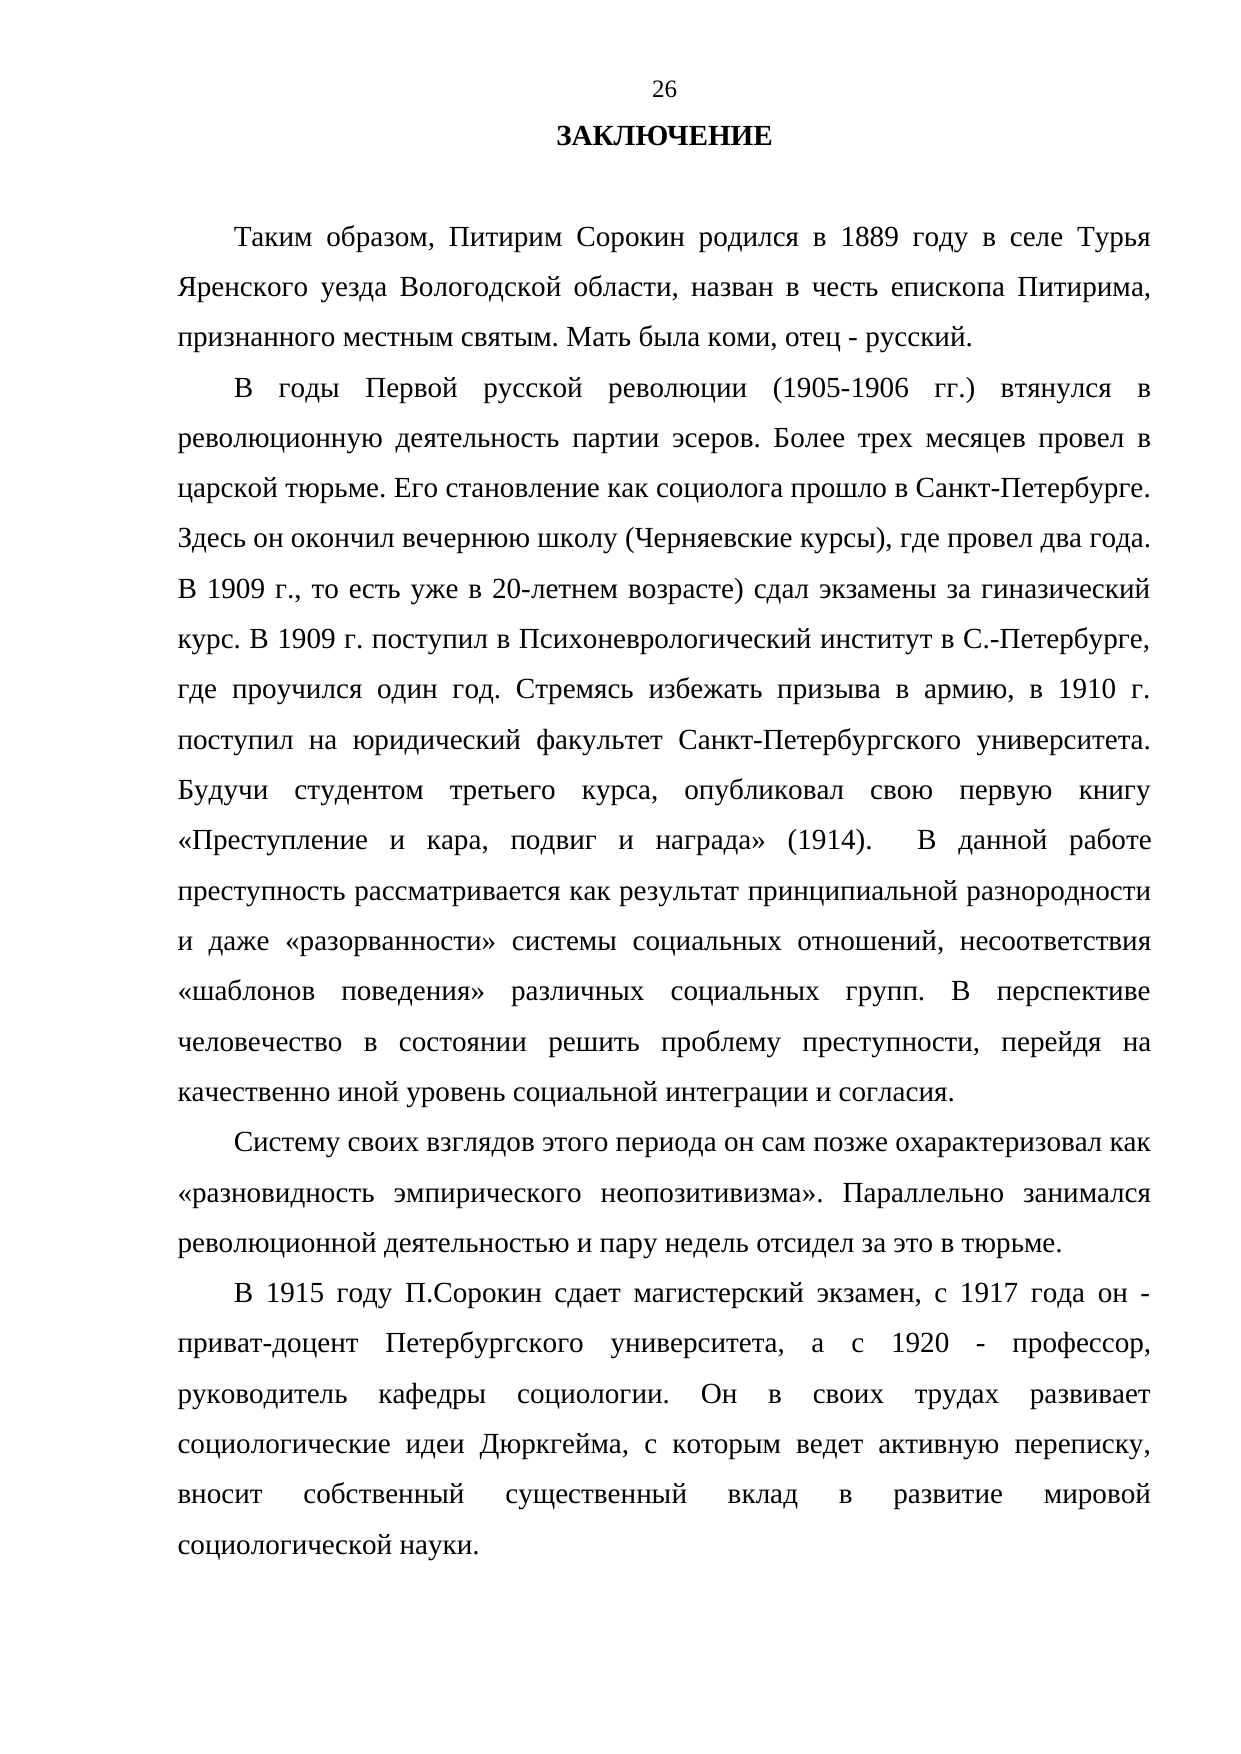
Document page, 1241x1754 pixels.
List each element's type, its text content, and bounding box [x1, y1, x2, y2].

subtitle ЗАКЛЮЧЕНИЕ [177, 118, 1152, 152]
text Таким образом, Питирим Сорокин родился в 1889 году в селе Турья Яренского уезда Вологодской области, назван в честь епископа Питирима, признанного местным святым. Мать была коми, отец - русский. [177, 219, 1152, 353]
text Систему своих взглядов этого периода он сам позже охарактеризовал как «разновидность эмпирического неопозитивизма». Параллельно занимался революционной деятельностью и пару недель отсидел за это в тюрьме. [177, 1124, 1152, 1258]
text В годы Первой русской революции (1905-1906 гг.) втянулся в революционную деятельность партии эсеров. Более трех месяцев провел в царской тюрьме. Его становление как социолога прошло в Санкт-Петербурге. Здесь он окончил вечернюю школу (Черняевские курсы), где провел два года. В ., то есть уже в 20-летнем возрасте) сдал экзамены за гиназический курс. В . поступил в Психоневрологический институт в С.-Петербурге, где проучился один год. Стремясь избежать призыва в армию, в . поступил на юридический факультет Санкт-Петербургского университета. Будучи студентом третьего курса, опубликовал свою первую книгу «Преступление и кара, подвиг и награда» (1914). В данной работе преступность рассматривается как результат принципиальной разнородности и даже «разорванности» системы социальных отношений, несоответствия «шаблонов поведения» различных социальных групп. В перспективе человечество в состоянии решить проблему преступности, перейдя на качественно иной уровень социальной интеграции и согласия. [177, 370, 1152, 1108]
text В 1915 году П.Сорокин сдает магистерский экзамен, с 1917 года он - приват-доцент Петербургского университета, а с 1920 - профессор, руководитель кафедры социологии. Он в своих трудах развивает социологические идеи Дюркгейма, с которым ведет активную переписку, вносит собственный существенный вклад в развитие мировой социологической науки. [177, 1275, 1152, 1560]
